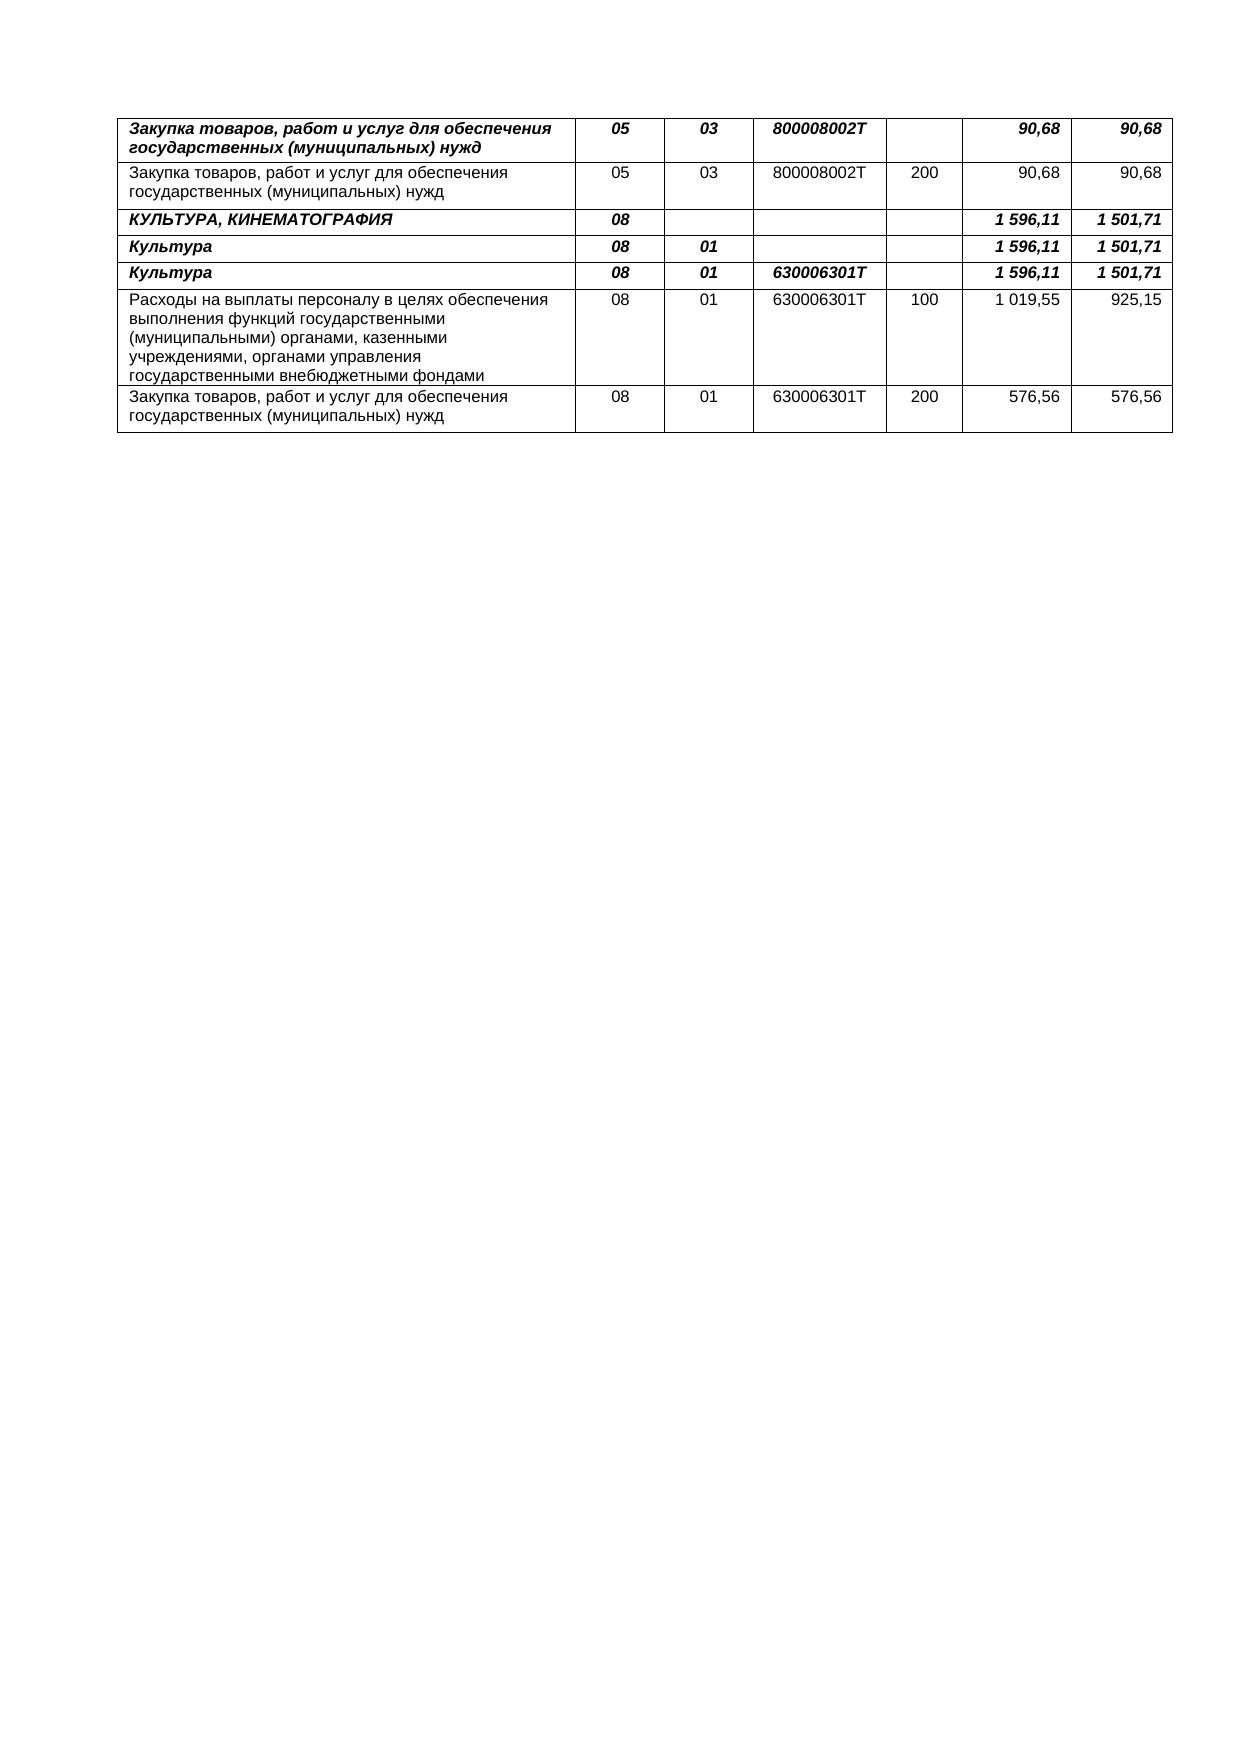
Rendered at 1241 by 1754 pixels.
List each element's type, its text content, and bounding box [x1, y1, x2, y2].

table_cell 630006301Т [754, 290, 886, 385]
table_cell 1 019,55 [963, 290, 1071, 385]
table_cell 630006301Т [754, 386, 886, 432]
table_cell 1 596,11 [963, 263, 1071, 288]
table_cell [754, 236, 886, 262]
table_cell [887, 210, 962, 235]
table_cell 03 [665, 163, 753, 209]
table_cell 01 [665, 263, 753, 288]
table_cell КУЛЬТУРА, КИНЕМАТОГРАФИЯ [118, 210, 575, 235]
table_cell [665, 210, 753, 235]
table_cell Культура [118, 263, 575, 288]
table_cell Закупка товаров, работ и услуг для обеспечения государственных (муниципальных) нужд [118, 386, 575, 432]
table_cell Культура [118, 236, 575, 262]
table_cell 1 596,11 [963, 210, 1071, 235]
table_cell 08 [576, 290, 664, 385]
table_cell 630006301Т [754, 263, 886, 288]
table_cell 925,15 [1072, 290, 1172, 385]
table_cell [118, 163, 575, 209]
table_cell [754, 210, 886, 235]
table_cell [887, 119, 962, 162]
table_cell 1 501,71 [1072, 263, 1172, 288]
table_cell [887, 263, 962, 288]
table_cell 01 [665, 386, 753, 432]
table_cell 200 [887, 386, 962, 432]
table_cell 90,68 [963, 163, 1071, 209]
table_cell 1 501,71 [1072, 236, 1172, 262]
table_cell 200 [887, 163, 962, 209]
table_cell 90,68 [1072, 163, 1172, 209]
table_cell 576,56 [1072, 386, 1172, 432]
table_cell 01 [665, 290, 753, 385]
table_cell 05 [576, 119, 664, 162]
table_cell 03 [665, 119, 753, 162]
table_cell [118, 119, 575, 162]
table_cell [887, 236, 962, 262]
table_cell 08 [576, 210, 664, 235]
table_cell 100 [887, 290, 962, 385]
table_cell 1 596,11 [963, 236, 1071, 262]
table_cell 1 501,71 [1072, 210, 1172, 235]
table_cell 08 [576, 236, 664, 262]
table_cell 576,56 [963, 386, 1071, 432]
table_cell 800008002Т [754, 163, 886, 209]
table_cell 05 [576, 163, 664, 209]
table_cell 08 [576, 386, 664, 432]
table_cell 90,68 [963, 119, 1071, 162]
table_cell 90,68 [1072, 119, 1172, 162]
table_cell 800008002Т [754, 119, 886, 162]
table_cell 01 [665, 236, 753, 262]
table_cell 08 [576, 263, 664, 288]
